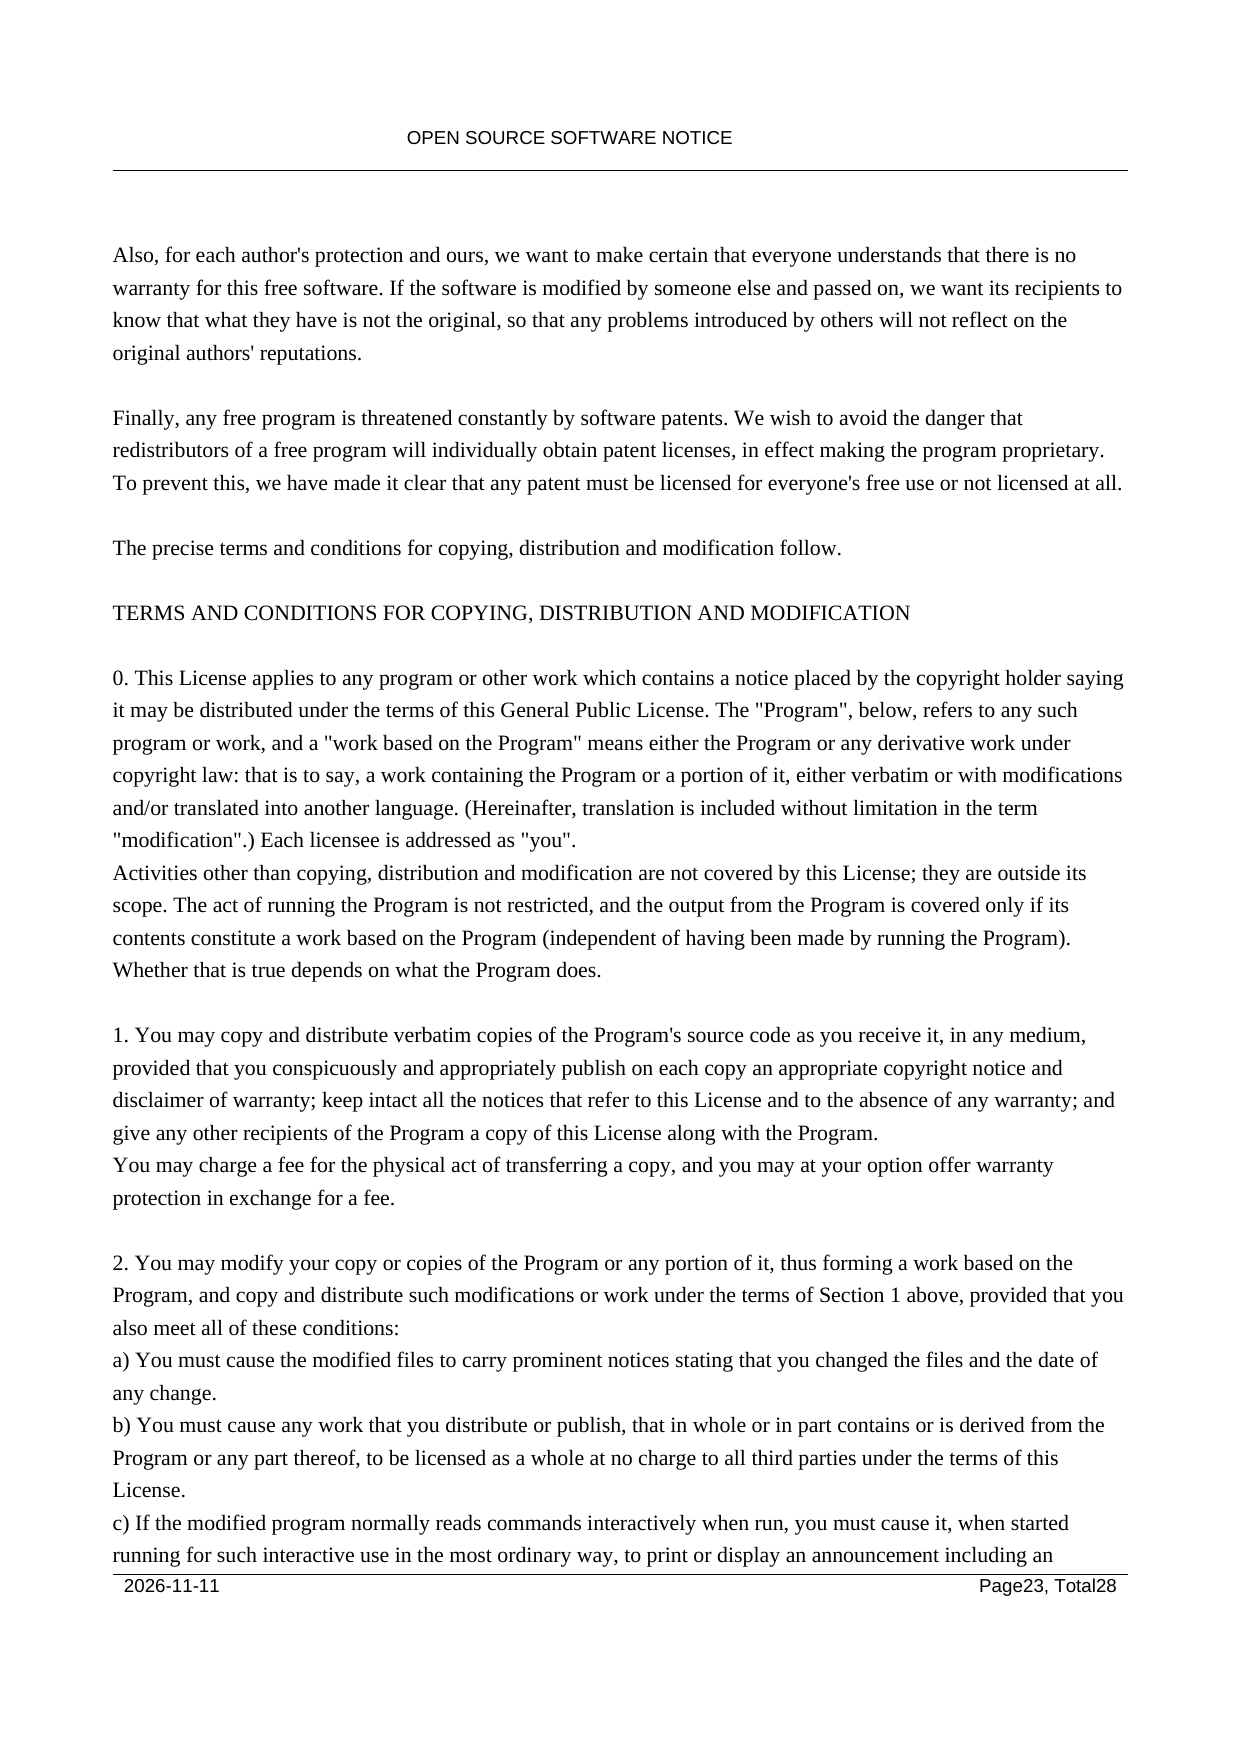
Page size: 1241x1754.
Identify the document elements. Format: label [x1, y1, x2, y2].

text [112, 206, 1128, 1571]
